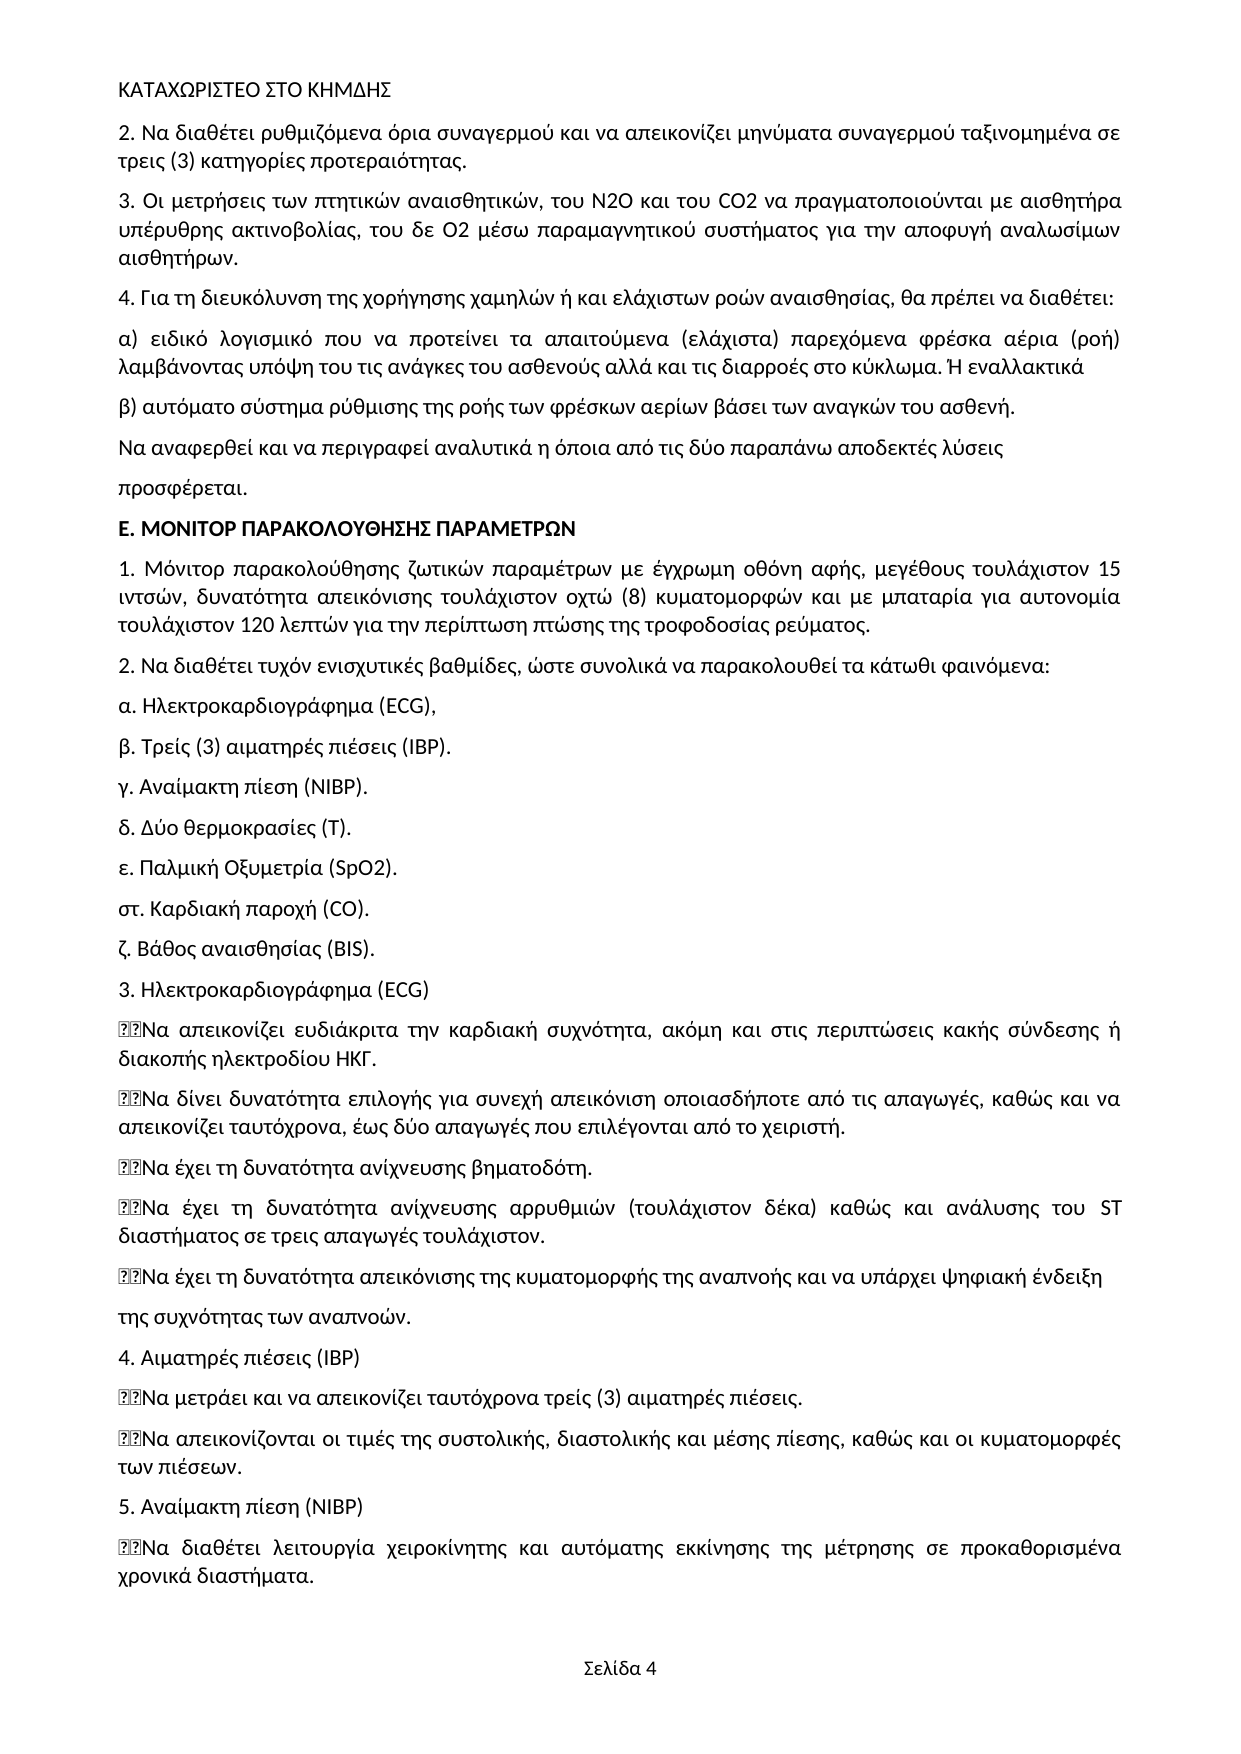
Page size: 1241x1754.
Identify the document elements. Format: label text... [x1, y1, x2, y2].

text 2. Να διαθέτει τυχόν ενισχυτικές βαθμίδες, ώστε συνολικά να παρακολουθεί τα κάτωθι φαινόμενα: [118, 651, 1122, 679]
text προσφέρεται. [118, 473, 1122, 501]
text της συχνότητας των αναπνοών. [118, 1302, 1122, 1330]
text 1. Μόνιτορ παρακολούθησης ζωτικών παραμέτρων με έγχρωμη οθόνη αφής, μεγέθους τουλάχιστον 15 ιντσών, δυνατότητα απεικόνισης τουλάχιστον οχτώ (8) κυματομορφών και με μπαταρία για αυτονομία τουλάχιστον 120 λεπτών για την περίπτωση πτώσης της τροφοδοσίας ρεύματος. [118, 554, 1122, 638]
text Να δίνει δυνατότητα επιλογής για συνεχή απεικόνιση οποιασδήποτε από τις απαγωγές, καθώς και να απεικονίζει ταυτόχρονα, έως δύο απαγωγές που επιλέγονται από το χειριστή. [118, 1084, 1122, 1140]
text α) ειδικό λογισμικό που να προτείνει τα απαιτούμενα (ελάχιστα) παρεχόμενα φρέσκα αέρια (ροή) λαμβάνοντας υπόψη του τις ανάγκες του ασθενούς αλλά και τις διαρροές στο κύκλωμα. Ή εναλλακτικά [118, 324, 1122, 380]
text β. Τρείς (3) αιματηρές πιέσεις (IBP). [118, 732, 1122, 760]
text στ. Καρδιακή παροχή (CO). [118, 894, 1122, 922]
text 3. Οι μετρήσεις των πτητικών αναισθητικών, του Ν2Ο και του CO2 να πραγματοποιούνται με αισθητήρα υπέρυθρης ακτινοβολίας, του δε Ο2 μέσω παραμαγνητικού συστήματος για την αποφυγή αναλωσίμων αισθητήρων. [118, 187, 1122, 271]
text α. Ηλεκτροκαρδιογράφημα (ECG), [118, 691, 1122, 719]
text Να απεικονίζει ευδιάκριτα την καρδιακή συχνότητα, ακόμη και στις περιπτώσεις κακής σύνδεσης ή διακοπής ηλεκτροδίου ΗΚΓ. [118, 1016, 1122, 1072]
text 5. Αναίμακτη πίεση (ΝΙΒΡ) [118, 1492, 1122, 1520]
text Να έχει τη δυνατότητα απεικόνισης της κυματομορφής της αναπνοής και να υπάρχει ψηφιακή ένδειξη [118, 1262, 1122, 1290]
text Να διαθέτει λειτουργία χειροκίνητης και αυτόματης εκκίνησης της μέτρησης σε προκαθορισμένα χρονικά διαστήματα. [118, 1533, 1122, 1589]
text Να έχει τη δυνατότητα ανίχνευσης βηματοδότη. [118, 1153, 1122, 1181]
text Να μετράει και να απεικονίζει ταυτόχρονα τρείς (3) αιματηρές πιέσεις. [118, 1383, 1122, 1411]
text 4. Για τη διευκόλυνση της χορήγησης χαμηλών ή και ελάχιστων ροών αναισθησίας, θα πρέπει να διαθέτει: [118, 283, 1122, 311]
text Να απεικονίζονται οι τιμές της συστολικής, διαστολικής και μέσης πίεσης, καθώς και οι κυματομορφές των πιέσεων. [118, 1424, 1122, 1480]
text δ. Δύο θερμοκρασίες (Τ). [118, 813, 1122, 841]
text 3. Ηλεκτροκαρδιογράφημα (ECG) [118, 975, 1122, 1003]
text Να αναφερθεί και να περιγραφεί αναλυτικά η όποια από τις δύο παραπάνω αποδεκτές λύσεις [118, 433, 1122, 461]
text γ. Αναίμακτη πίεση (NIBP). [118, 772, 1122, 801]
text Να έχει τη δυνατότητα ανίχνευσης αρρυθμιών (τουλάχιστον δέκα) καθώς και ανάλυσης του ST διαστήματος σε τρεις απαγωγές τουλάχιστον. [118, 1193, 1122, 1249]
text 2. Να διαθέτει ρυθμιζόμενα όρια συναγερμού και να απεικονίζει μηνύματα συναγερμού ταξινομημένα σε τρεις (3) κατηγορίες προτεραιότητας. [118, 118, 1122, 174]
text 4. Αιματηρές πιέσεις (ΙΒΡ) [118, 1343, 1122, 1371]
text ε. Παλμική Οξυμετρία (SpO2). [118, 853, 1122, 882]
text ζ. Βάθος αναισθησίας (BIS). [118, 934, 1122, 963]
text β) αυτόματο σύστημα ρύθμισης της ροής των φρέσκων αερίων βάσει των αναγκών του ασθενή. [118, 392, 1122, 420]
text Ε. ΜΟΝΙΤΟΡ ΠΑΡΑΚΟΛΟΥΘΗΣΗΣ ΠΑΡΑΜΕΤΡΩΝ [118, 514, 1122, 542]
